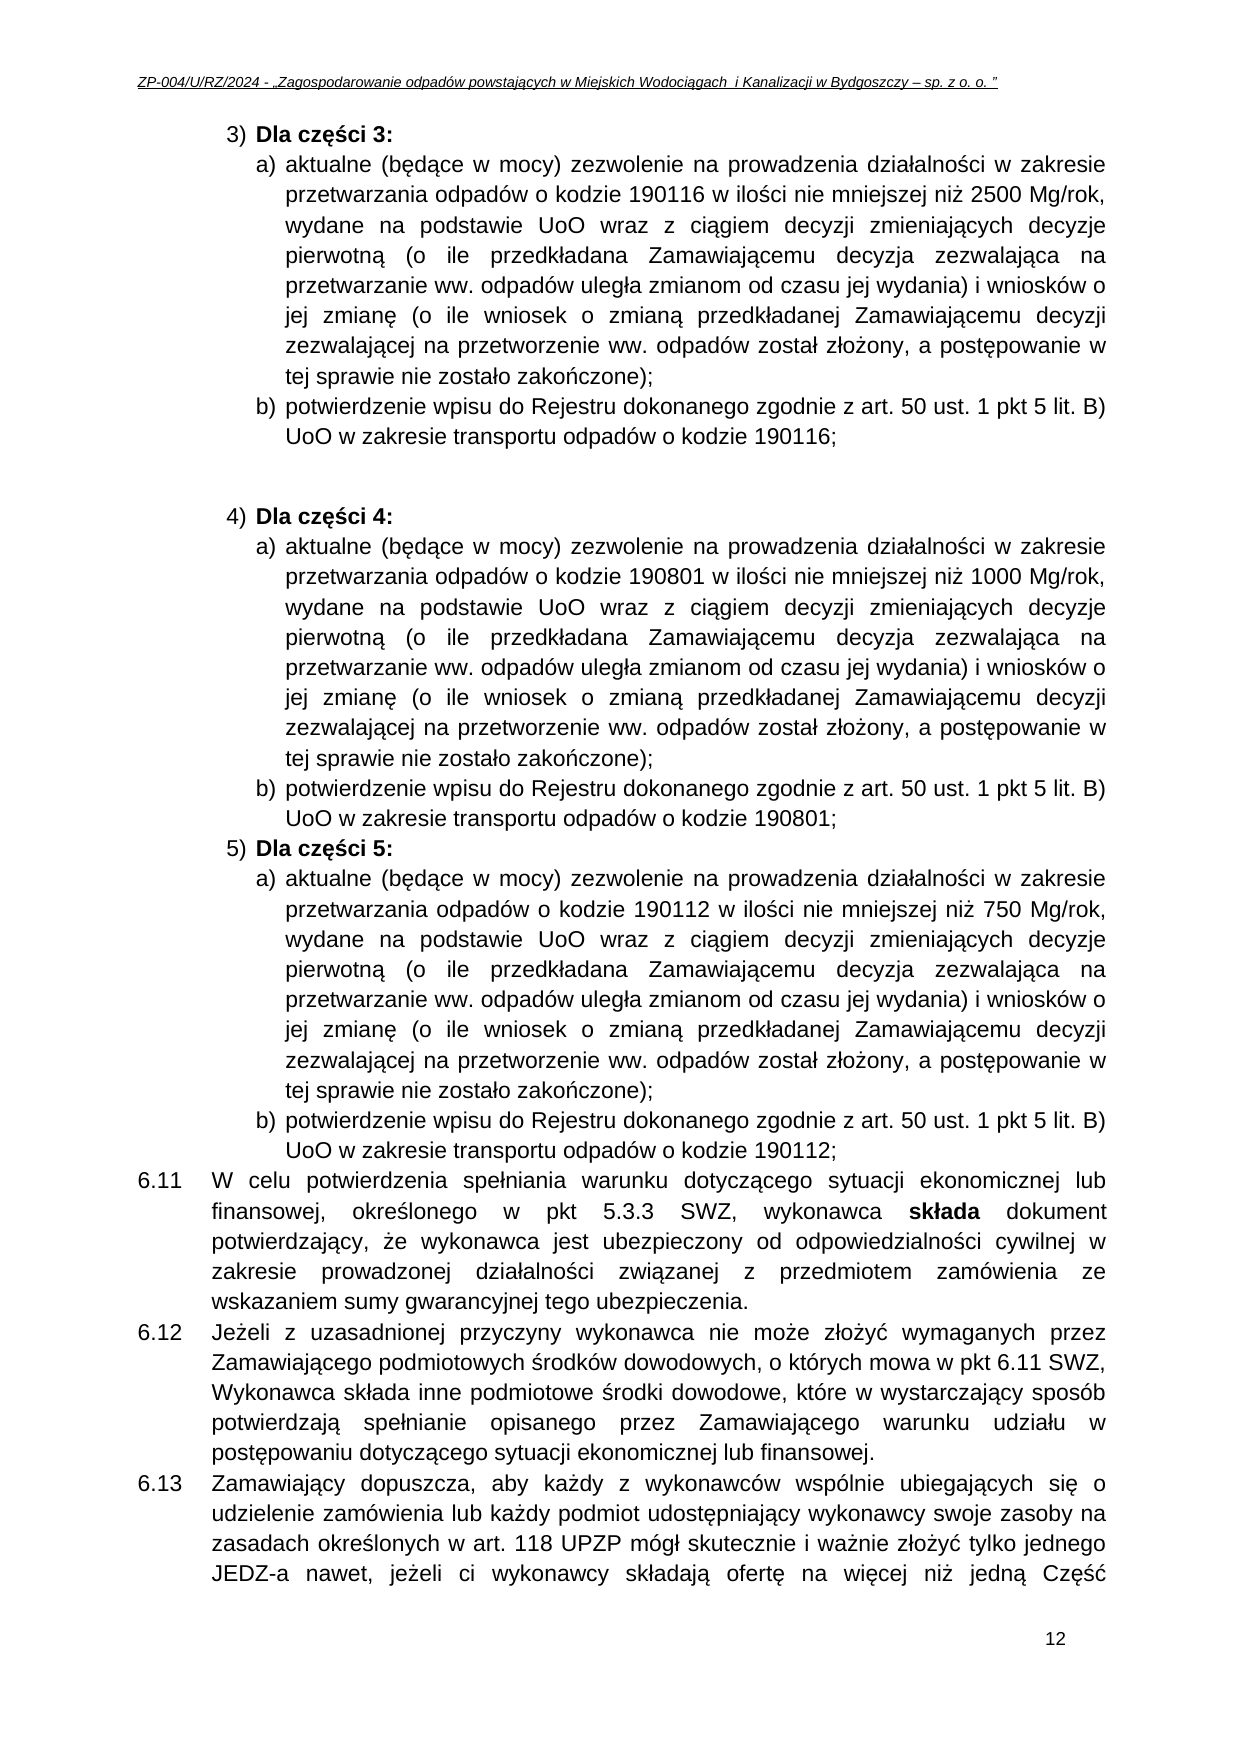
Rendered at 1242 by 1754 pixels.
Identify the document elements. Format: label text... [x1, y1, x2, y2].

list aktualne (będące w mocy) zezwolenie na prowadzenia działalności w zakresie przetwarzania odpadów o kodzie 190801 w ilości nie mniejszej niż 1000 Mg/rok, wydane na podstawie UoO wraz z ciągiem decyzji zmieniających decyzje pierwotną (o ile przedkładana Zamawiającemu decyzja zezwalająca na przetwarzanie ww. odpadów uległa zmianom od czasu jej wydania) i wniosków o jej zmianę (o ile wniosek o zmianą przedkładanej Zamawiającemu decyzji zezwalającej na przetworzenie ww. odpadów został złożony, a postępowanie w tej sprawie nie zostało zakończone); [256, 533, 1107, 771]
list Dla części 4: [212, 503, 1107, 529]
list potwierdzenie wpisu do Rejestru dokonanego zgodnie z art. 50 ust. 1 pkt 5 lit. B) UoO w zakresie transportu odpadów o kodzie 190116; [256, 393, 1107, 449]
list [137, 1469, 1107, 1587]
list potwierdzenie wpisu do Rejestru dokonanego zgodnie z art. 50 ust. 1 pkt 5 lit. B) UoO w zakresie transportu odpadów o kodzie 190801; [256, 775, 1107, 831]
list W celu potwierdzenia spełniania warunku dotyczącego sytuacji ekonomicznej lub finansowej, określonego w pkt 5.3.3 SWZ, wykonawca składa dokument potwierdzający, że wykonawca jest ubezpieczony od odpowiedzialności cywilnej w zakresie prowadzonej działalności związanej z przedmiotem zamówienia ze wskazaniem sumy gwarancyjnej tego ubezpieczenia. [137, 1167, 1107, 1315]
list Dla części 5: [212, 835, 1107, 862]
list aktualne (będące w mocy) zezwolenie na prowadzenia działalności w zakresie przetwarzania odpadów o kodzie 190116 w ilości nie mniejszej niż 2500 Mg/rok, wydane na podstawie UoO wraz z ciągiem decyzji zmieniających decyzje pierwotną (o ile przedkładana Zamawiającemu decyzja zezwalająca na przetwarzanie ww. odpadów uległa zmianom od czasu jej wydania) i wniosków o jej zmianę (o ile wniosek o zmianą przedkładanej Zamawiającemu decyzji zezwalającej na przetworzenie ww. odpadów został złożony, a postępowanie w tej sprawie nie zostało zakończone); [256, 151, 1107, 389]
list aktualne (będące w mocy) zezwolenie na prowadzenia działalności w zakresie przetwarzania odpadów o kodzie 190112 w ilości nie mniejszej niż 750 Mg/rok, wydane na podstawie UoO wraz z ciągiem decyzji zmieniających decyzje pierwotną (o ile przedkładana Zamawiającemu decyzja zezwalająca na przetwarzanie ww. odpadów uległa zmianom od czasu jej wydania) i wniosków o jej zmianę (o ile wniosek o zmianą przedkładanej Zamawiającemu decyzji zezwalającej na przetworzenie ww. odpadów został złożony, a postępowanie w tej sprawie nie zostało zakończone); [256, 865, 1107, 1103]
list potwierdzenie wpisu do Rejestru dokonanego zgodnie z art. 50 ust. 1 pkt 5 lit. B) UoO w zakresie transportu odpadów o kodzie 190112; [256, 1107, 1107, 1164]
list Jeżeli z uzasadnionej przyczyny wykonawca nie może złożyć wymaganych przez Zamawiającego podmiotowych środków dowodowych, o których mowa w pkt 6.11 SWZ, Wykonawca składa inne podmiotowe środki dowodowe, które w wystarczający sposób potwierdzają spełnianie opisanego przez Zamawiającego warunku udziału w postępowaniu dotyczącego sytuacji ekonomicznej lub finansowej. [137, 1318, 1107, 1466]
list Dla części 3: [212, 121, 1107, 147]
